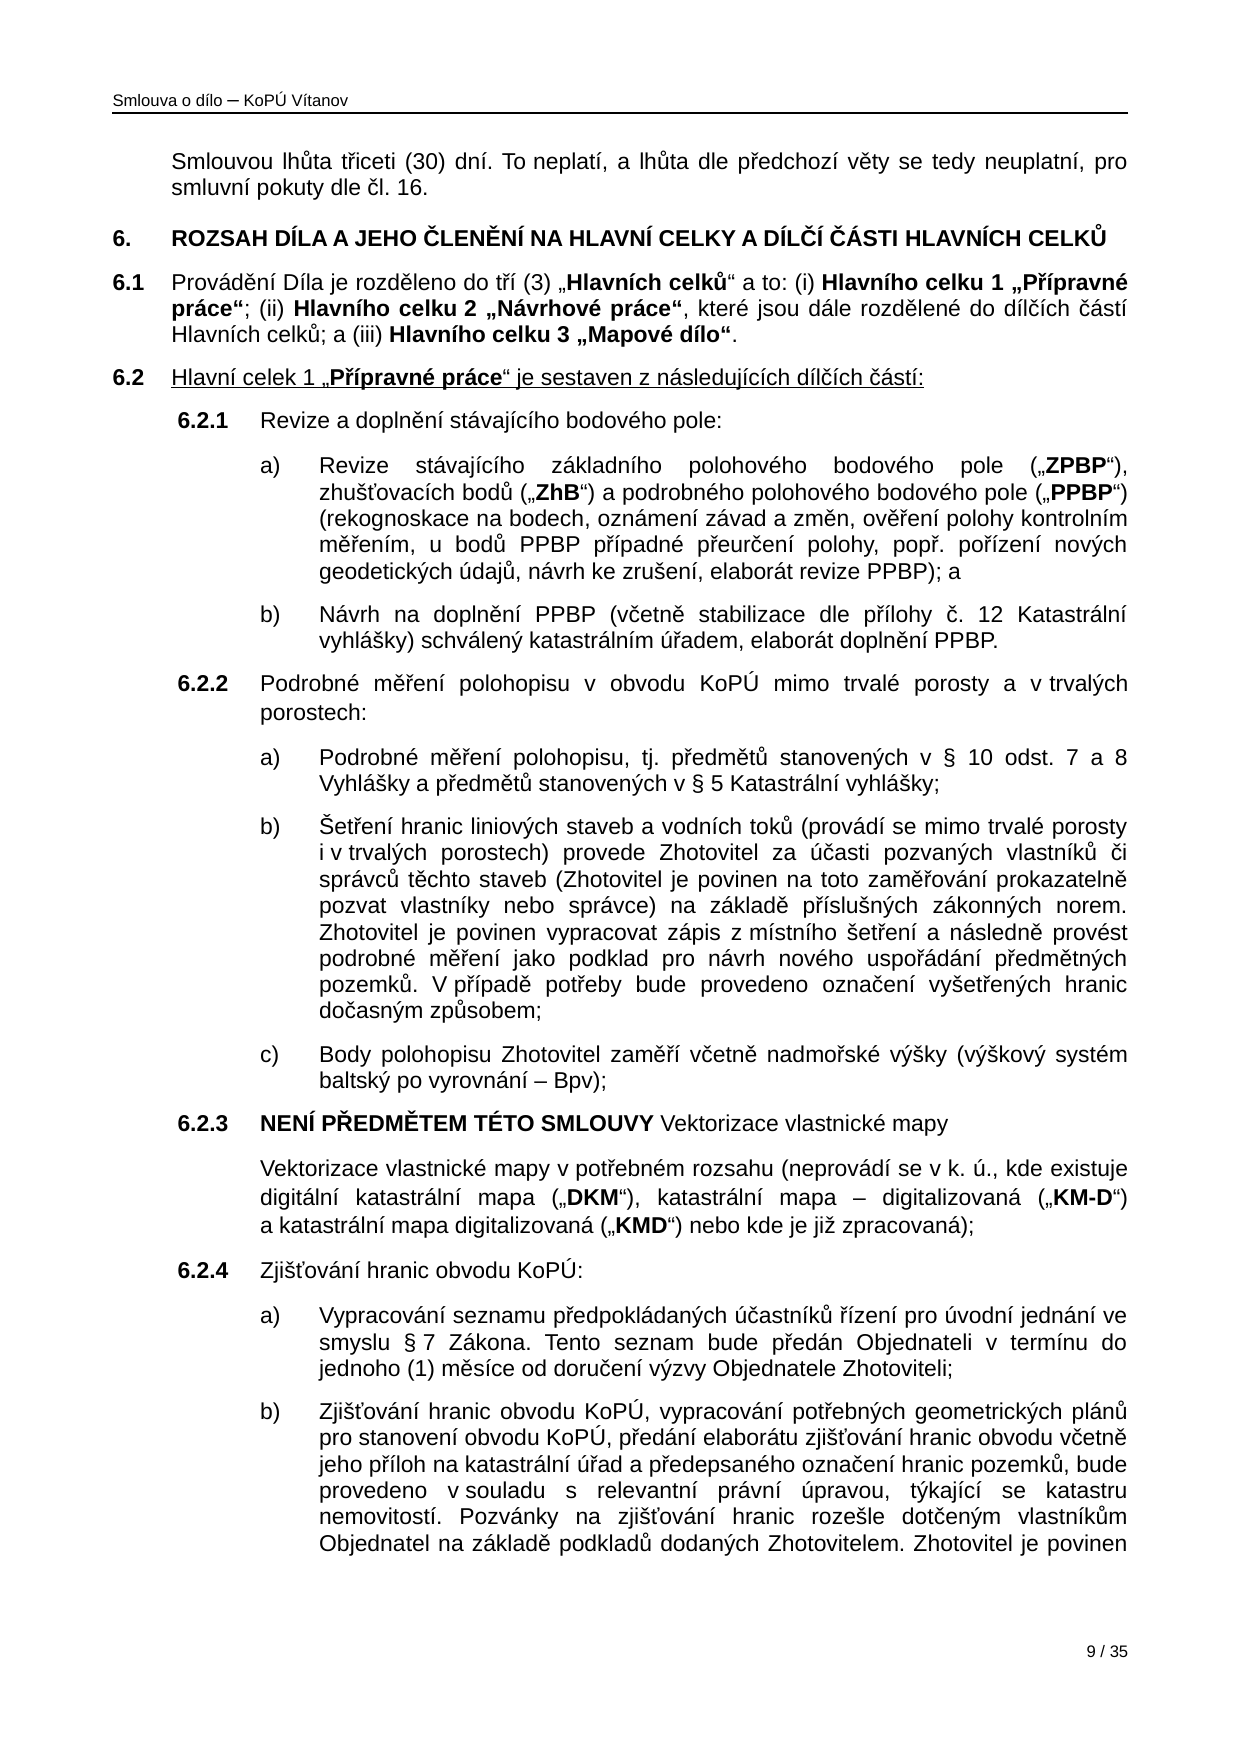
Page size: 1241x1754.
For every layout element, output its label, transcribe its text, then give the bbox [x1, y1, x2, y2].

list Podrobné měření polohopisu, tj. předmětů stanovených v § 10 odst. 7 a 8 Vyhlášky a předmětů stanovených v § 5 Katastrální vyhlášky; [260, 744, 1128, 796]
list Vektorizace vlastnické mapy v potřebném rozsahu (neprovádí se v k. ú., kde existuje digitální katastrální mapa („DKM“), katastrální mapa – digitalizovaná („KM-D“) a katastrální mapa digitalizovaná („KMD“) nebo kde je již zpracovaná); [260, 1155, 1128, 1238]
text Zjišťování hranic obvodu KoPÚ: [177, 1257, 1128, 1283]
list Body polohopisu Zhotovitel zaměří včetně nadmořské výšky (výškový systém baltský po vyrovnání – Bpv); [260, 1041, 1128, 1093]
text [112, 148, 1128, 200]
text Rozsah díla a jeho členění na hlavní celky a dílčí části Hlavních celků [112, 225, 1128, 252]
text Revize a doplnění stávajícího bodového pole: [177, 407, 1128, 433]
list Revize stávajícího základního polohového bodového pole („ZPBP“), zhušťovacích bodů („ZhB“) a podrobného polohového bodového pole („PPBP“) (rekognoskace na bodech, oznámení závad a změn, ověření polohy kontrolním měřením, u bodů PPBP případné přeurčení polohy, popř. pořízení nových geodetických údajů, návrh ke zrušení, elaborát revize PPBP); a [260, 452, 1128, 584]
text Hlavní celek 1 „Přípravné práce“ je sestaven z následujících dílčích částí: [112, 364, 1128, 391]
text Podrobné měření polohopisu v obvodu KoPÚ mimo trvalé porosty a v trvalých porostech: [177, 670, 1128, 725]
list Šetření hranic liniových staveb a vodních toků (provádí se mimo trvalé porosty i v trvalých porostech) provede Zhotovitel za účasti pozvaných vlastníků či správců těchto staveb (Zhotovitel je povinen na toto zaměřování prokazatelně pozvat vlastníky nebo správce) na základě příslušných zákonných norem. Zhotovitel je povinen vypracovat zápis z místního šetření a následně provést podrobné měření jako podklad pro návrh nového uspořádání předmětných pozemků. V případě potřeby bude provedeno označení vyšetřených hranic dočasným způsobem; [260, 813, 1128, 1024]
list Návrh na doplnění PPBP (včetně stabilizace dle přílohy č. 12 Katastrální vyhlášky) schválený katastrálním úřadem, elaborát doplnění PPBP. [260, 601, 1128, 653]
list Vypracování seznamu předpokládaných účastníků řízení pro úvodní jednání ve smyslu § 7 Zákona. Tento seznam bude předán Objednateli v termínu do jednoho (1) měsíce od doručení výzvy Objednatele Zhotoviteli; [260, 1302, 1128, 1381]
text Provádění Díla je rozděleno do tří (3) „Hlavních celků“ a to: (i) Hlavního celku 1 „Přípravné práce“; (ii) Hlavního celku 2 „Návrhové práce“, které jsou dále rozdělené do dílčích částí Hlavních celků; a (iii) Hlavního celku 3 „Mapové dílo“. [112, 268, 1128, 347]
text NENÍ PŘEDMĚTEM TÉTO SMLOUVY Vektorizace vlastnické mapy [177, 1110, 1128, 1136]
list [260, 1398, 1128, 1556]
